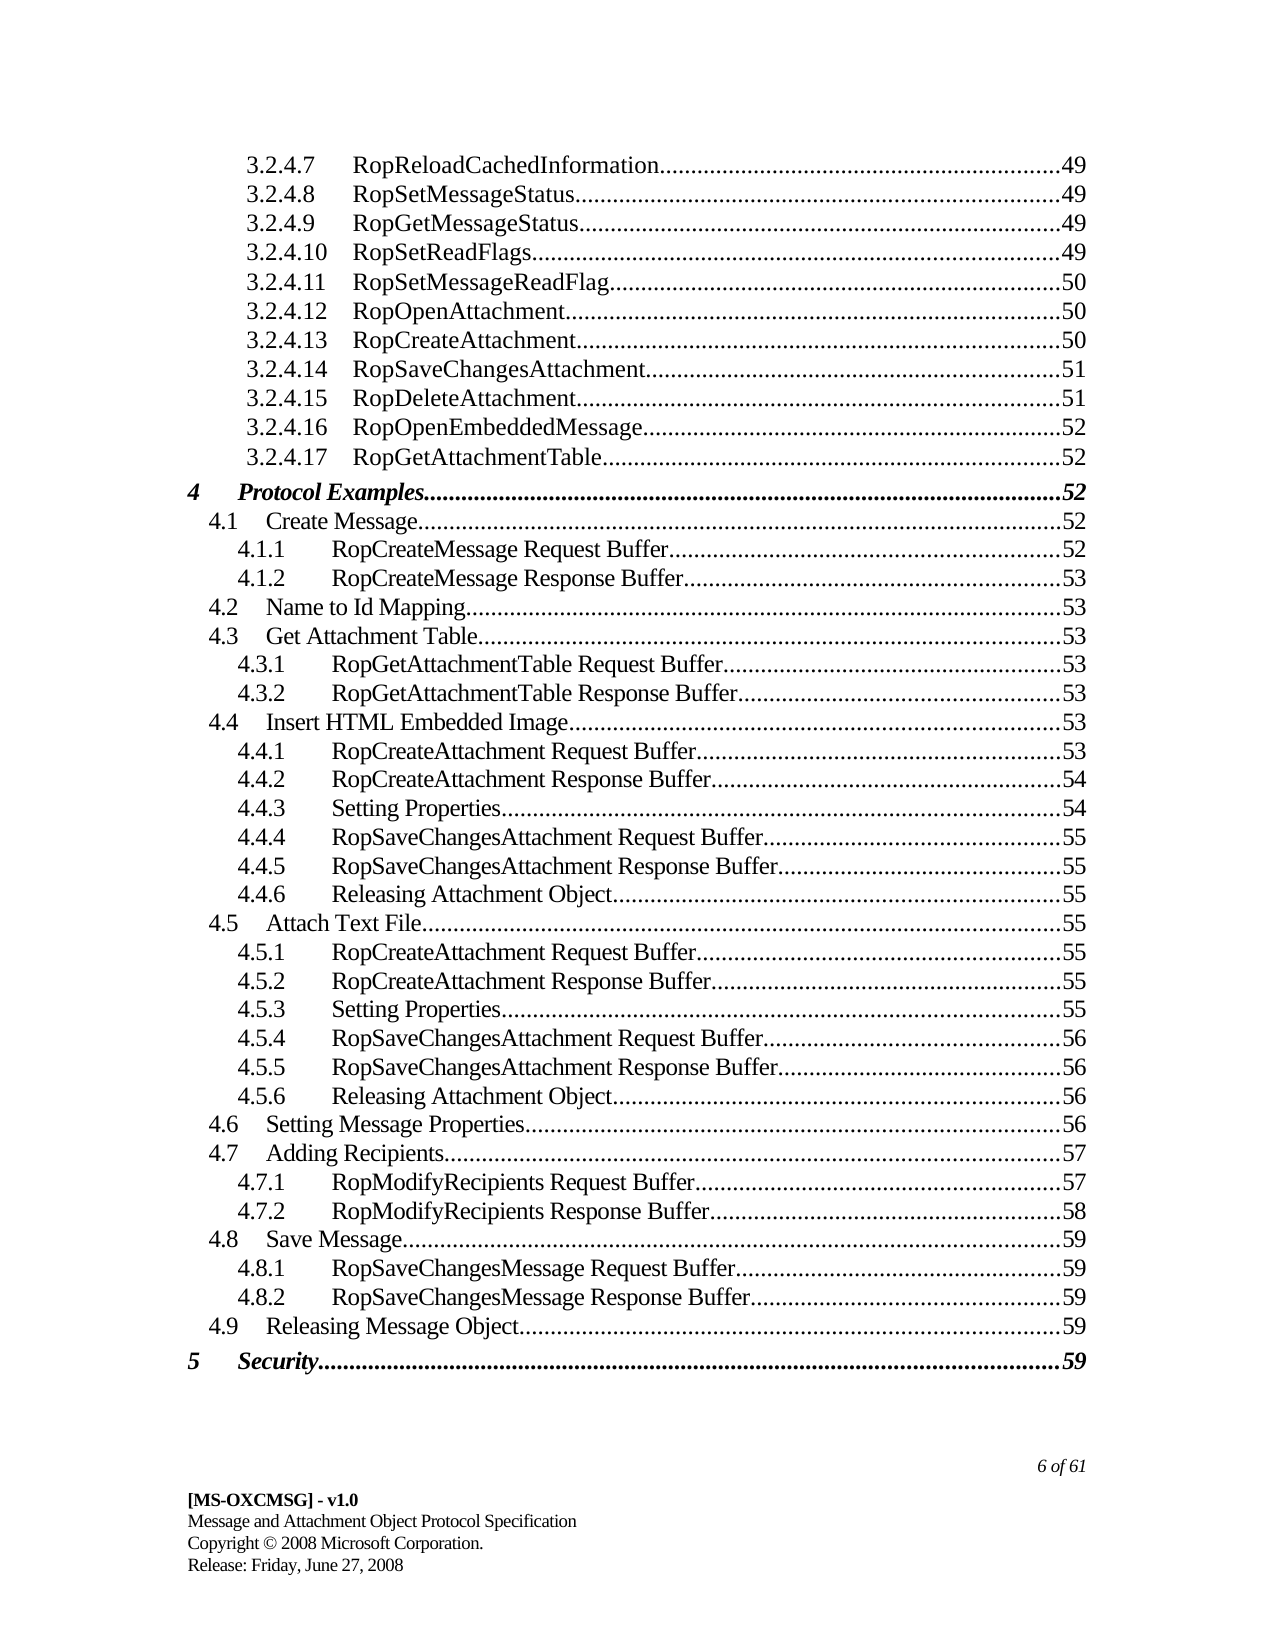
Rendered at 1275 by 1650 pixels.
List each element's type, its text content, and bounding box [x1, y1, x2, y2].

text 4.6 Setting Message Properties 56 [208, 1109, 1087, 1138]
text 4.4.5 RopSaveChangesAttachment Response Buffer 55 [237, 851, 1087, 879]
text 4.4.2 RopCreateAttachment Response Buffer 54 [237, 764, 1087, 793]
text 4 Protocol Examples 52 [187, 477, 1087, 506]
text 4.3.1 RopGetAttachmentTable Request Buffer 53 [237, 649, 1087, 678]
text 4.5.1 RopCreateAttachment Request Buffer 55 [237, 937, 1087, 966]
text 4.5 Attach Text File 55 [208, 908, 1087, 937]
text 4.5.4 RopSaveChangesAttachment Request Buffer 56 [237, 1023, 1087, 1052]
text 5 Security 59 [187, 1346, 1087, 1374]
text 4.8 Save Message 59 [208, 1224, 1087, 1253]
text 4.4 Insert HTML Embedded Image 53 [208, 707, 1087, 736]
text 4.9 Releasing Message Object 59 [208, 1311, 1087, 1339]
text 3.2.4.10 RopSetReadFlags 49 [246, 237, 1087, 267]
text 4.4.6 Releasing Attachment Object 55 [237, 879, 1087, 908]
text 4.3 Get Attachment Table 53 [208, 621, 1087, 649]
text 3.2.4.16 RopOpenEmbeddedMessage 52 [246, 412, 1087, 442]
text 4.5.5 RopSaveChangesAttachment Response Buffer 56 [237, 1052, 1087, 1081]
text 4.8.2 RopSaveChangesMessage Response Buffer 59 [237, 1282, 1087, 1311]
text 4.1.2 RopCreateMessage Response Buffer 53 [237, 563, 1087, 592]
text 4.4.3 Setting Properties 54 [237, 793, 1087, 822]
text 4.1.1 RopCreateMessage Request Buffer 52 [237, 534, 1087, 563]
text 3.2.4.12 RopOpenAttachment 50 [246, 296, 1087, 325]
text 4.8.1 RopSaveChangesMessage Request Buffer 59 [237, 1253, 1087, 1282]
text 3.2.4.7 RopReloadCachedInformation 49 [246, 150, 1087, 179]
text 4.4.1 RopCreateAttachment Request Buffer 53 [237, 736, 1087, 764]
text 3.2.4.15 RopDeleteAttachment 51 [246, 383, 1087, 412]
text 4.7 Adding Recipients 57 [208, 1138, 1087, 1167]
text 4.4.4 RopSaveChangesAttachment Request Buffer 55 [237, 822, 1087, 851]
text 3.2.4.17 RopGetAttachmentTable 52 [246, 442, 1087, 471]
text 3.2.4.11 RopSetMessageReadFlag 50 [246, 267, 1087, 296]
text 4.2 Name to Id Mapping 53 [208, 592, 1087, 621]
text 3.2.4.14 RopSaveChangesAttachment 51 [246, 354, 1087, 383]
text 4.5.6 Releasing Attachment Object 56 [237, 1081, 1087, 1109]
text 4.3.2 RopGetAttachmentTable Response Buffer 53 [237, 678, 1087, 707]
text 3.2.4.8 RopSetMessageStatus 49 [246, 179, 1087, 208]
text 4.5.3 Setting Properties 55 [237, 994, 1087, 1023]
text 3.2.4.9 RopGetMessageStatus 49 [246, 208, 1087, 237]
text 4.5.2 RopCreateAttachment Response Buffer 55 [237, 966, 1087, 994]
text 3.2.4.13 RopCreateAttachment 50 [246, 325, 1087, 354]
text 4.1 Create Message 52 [208, 506, 1087, 534]
text 4.7.1 RopModifyRecipients Request Buffer 57 [237, 1167, 1087, 1196]
text 4.7.2 RopModifyRecipients Response Buffer 58 [237, 1196, 1087, 1224]
